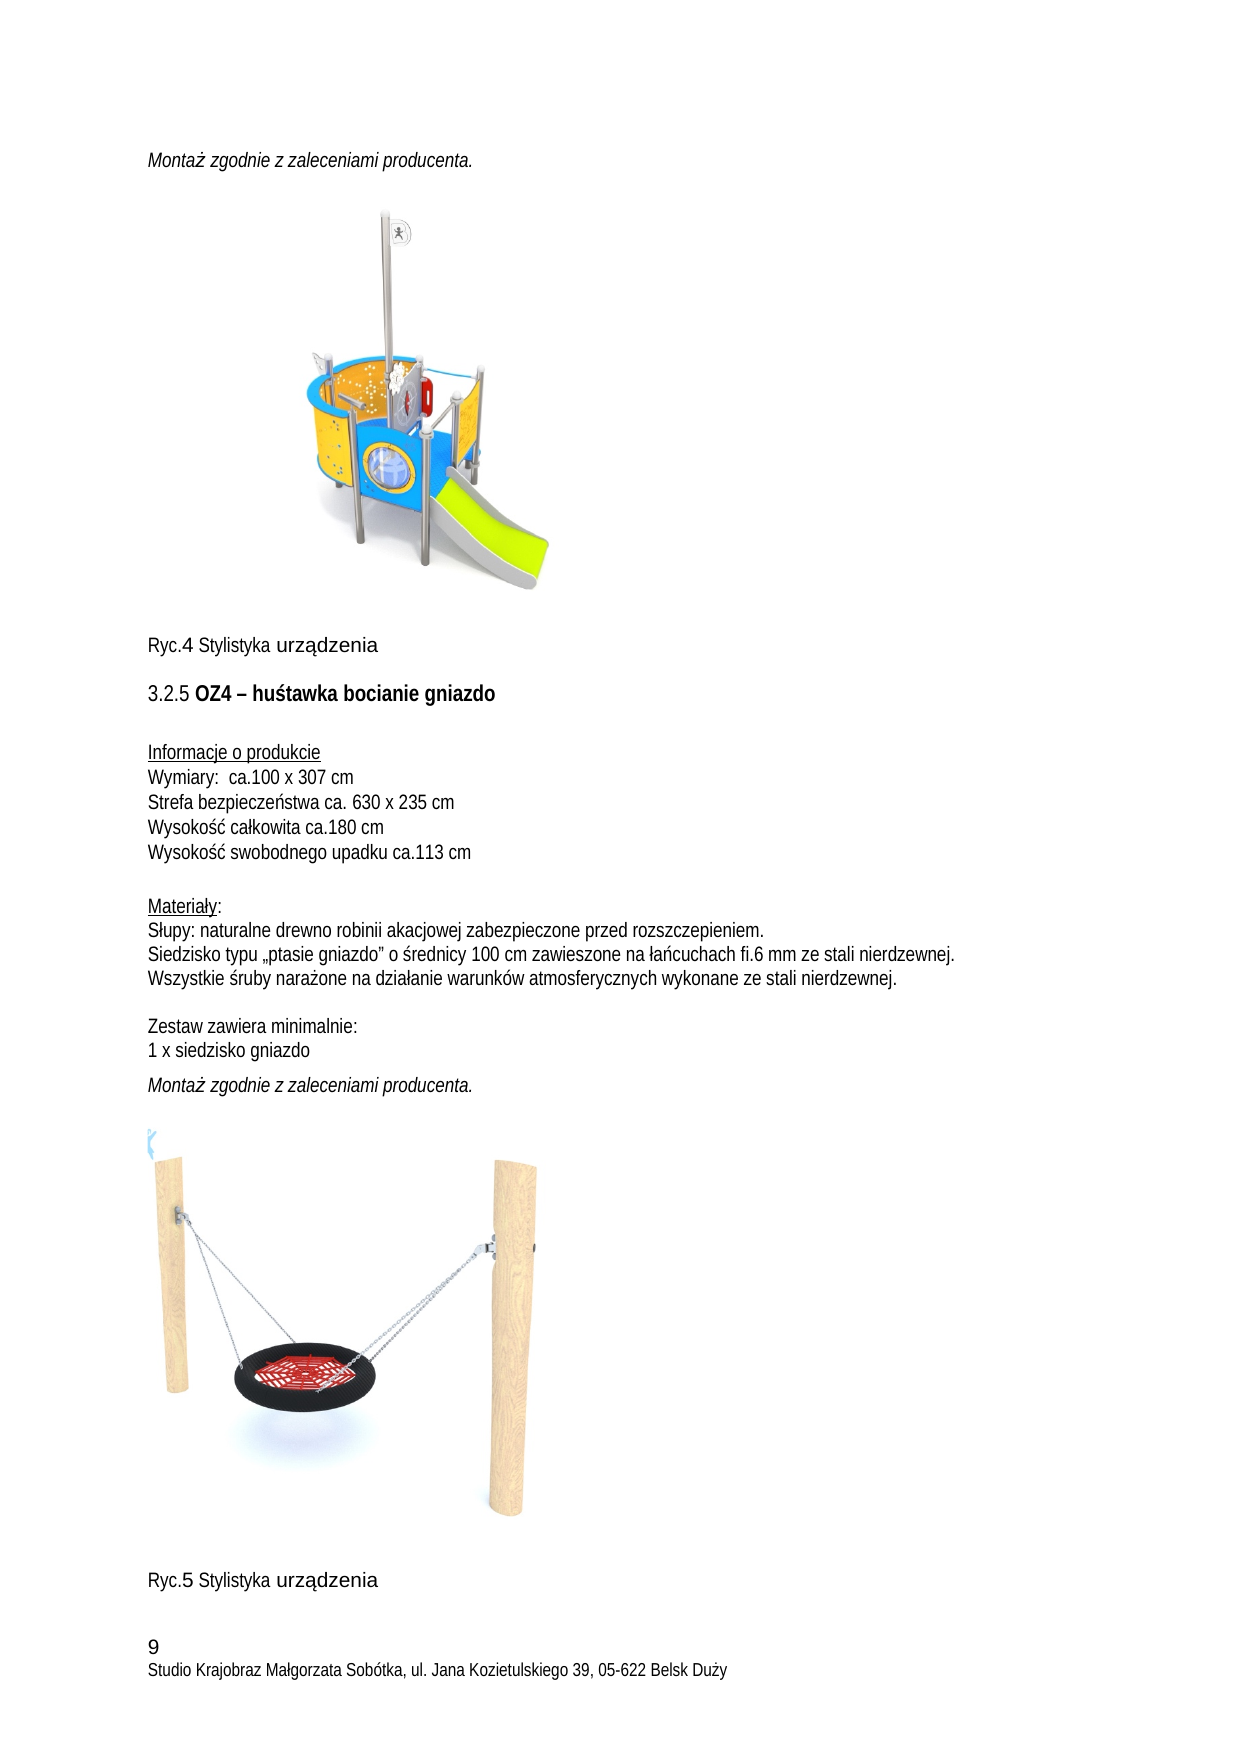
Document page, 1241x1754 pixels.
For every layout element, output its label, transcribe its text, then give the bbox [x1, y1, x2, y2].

text Montaż zgodnie z zaleceniami producenta. [148, 1073, 1092, 1097]
picture [147, 1127, 588, 1542]
text 3.2.5 OZ4 – huśtawka bocianie gniazdo [148, 680, 1092, 707]
text Montaż zgodnie z zaleceniami producenta. [148, 148, 1092, 172]
text Siedzisko typu „ptasie gniazdo” o średnicy 100 cm zawieszone na łańcuchach fi.6 mm ze stali nierdzewnej. [148, 942, 1092, 966]
text Zestaw zawiera minimalnie: [148, 1014, 1092, 1038]
text Słupy: naturalne drewno robinii akacjowej zabezpieczone przed rozszczepieniem. [148, 918, 1092, 942]
text 1 x siedzisko gniazdo [148, 1038, 1092, 1062]
text Informacje o produkcie Wymiary: ca.100 x 307 cm Strefa bezpieczeństwa ca. 630 x 235 cm Wysokość całkowita ca.180 cm Wysokość swobodnego upadku ca.113 cm [148, 740, 1092, 864]
text Ryc.5 Stylistyka urządzenia [148, 1568, 1092, 1592]
picture [147, 202, 687, 606]
text Materiały: [148, 894, 1092, 918]
text Ryc.4 Stylistyka urządzenia [148, 632, 1092, 656]
text Wszystkie śruby narażone na działanie warunków atmosferycznych wykonane ze stali nierdzewnej. [148, 966, 1092, 990]
